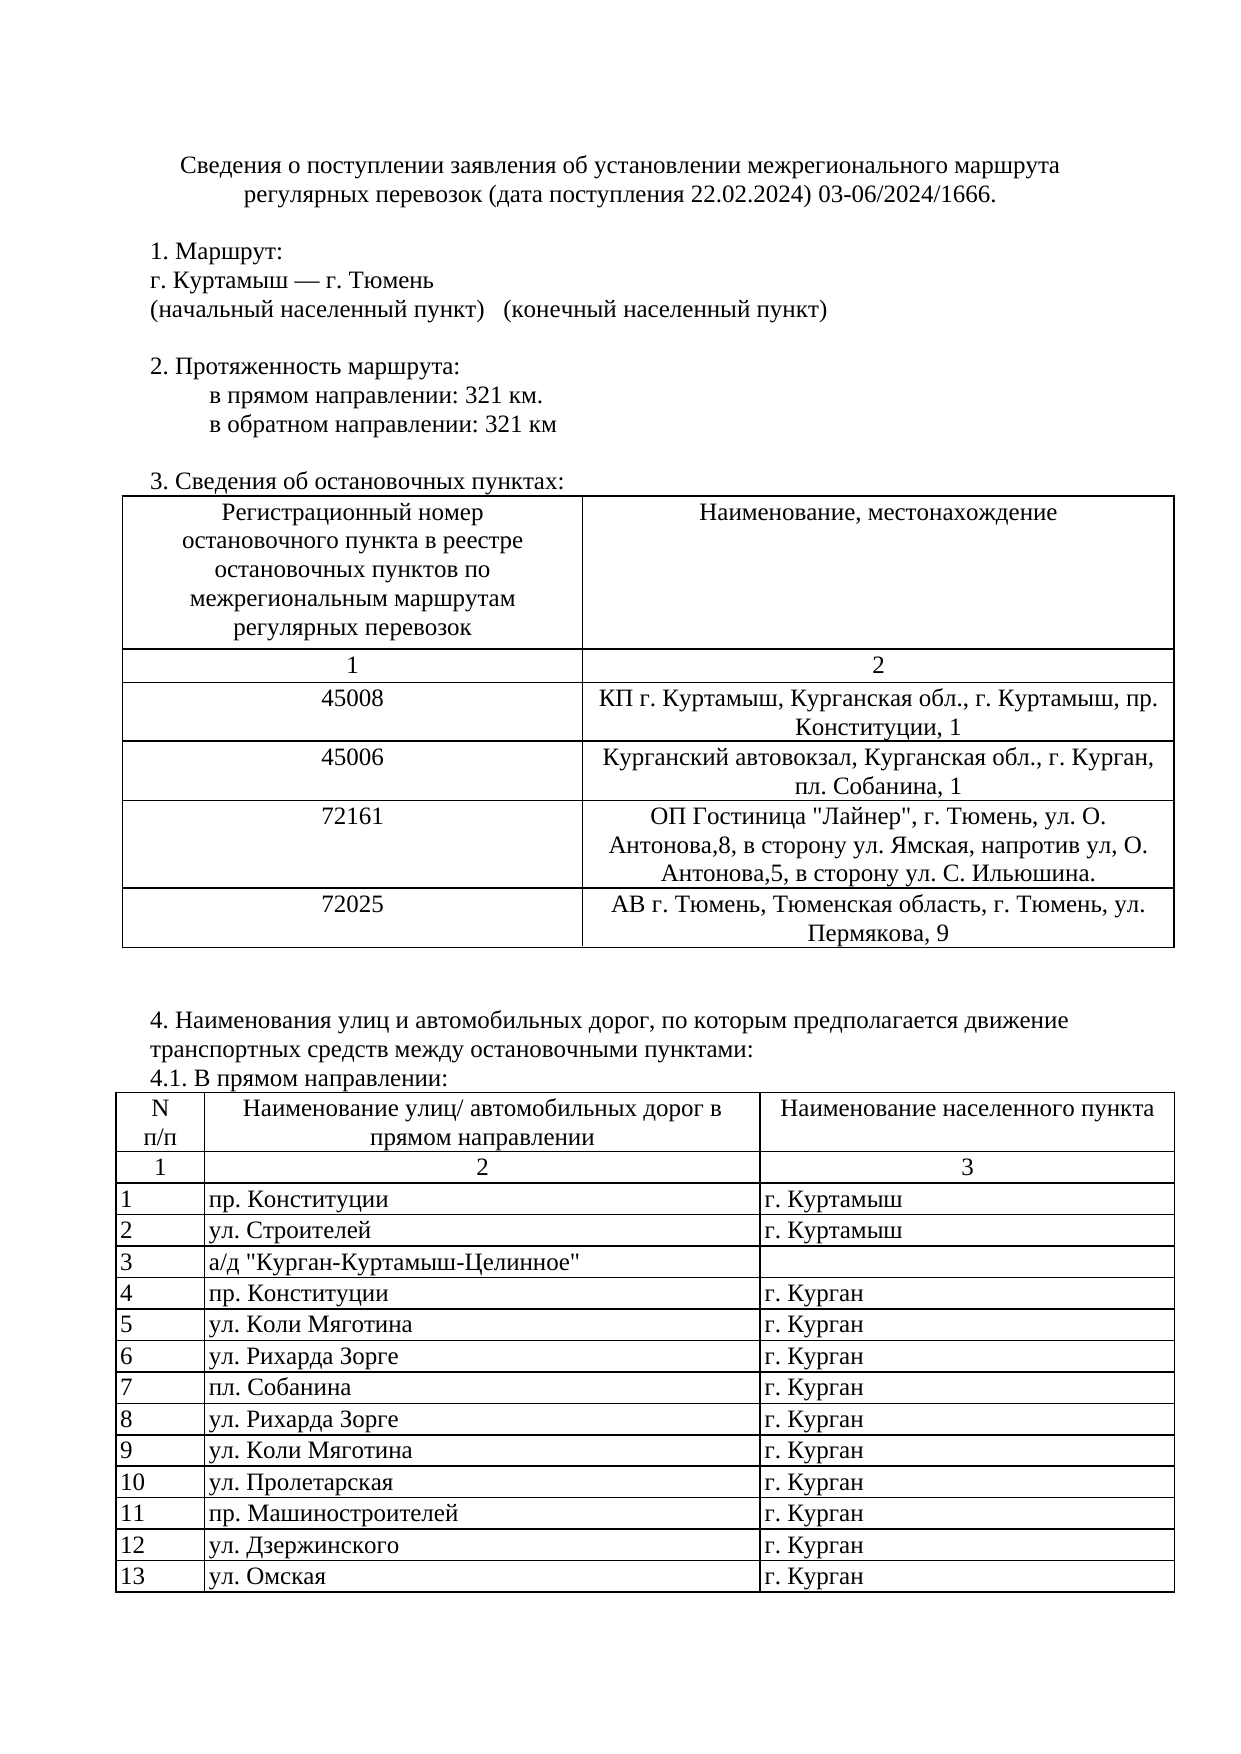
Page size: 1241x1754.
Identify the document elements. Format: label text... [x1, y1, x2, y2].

table_cell 2 [583, 650, 1173, 681]
text в прямом направлении: 321 км. [150, 380, 1090, 409]
table_cell ул. Коли Мяготина [205, 1436, 759, 1465]
table_cell 72025 [123, 889, 582, 946]
table_cell г. Курган [761, 1373, 1174, 1402]
table_cell г. Курган [761, 1498, 1174, 1528]
text г. Куртамыш — г. Тюмень [150, 265, 1090, 294]
text Сведения о поступлении заявления об установлении межрегионального маршрута регулярных перевозок (дата поступления 22.02.2024) 03-06/2024/1666. [150, 150, 1090, 207]
table_cell г. Курган [761, 1278, 1174, 1308]
table_cell 8 [117, 1404, 204, 1434]
table_cell пр. Конституции [205, 1278, 759, 1308]
table_cell а/д "Курган-Куртамыш-Целинное" [205, 1247, 759, 1277]
table_cell 1 [117, 1184, 204, 1214]
table_header Наименование улиц/ автомобильных дорог в прямом направлении [205, 1093, 759, 1151]
table_cell [761, 1247, 1174, 1277]
table_cell 3 [117, 1247, 204, 1277]
table_cell ул. Пролетарская [205, 1467, 759, 1497]
table_cell 4 [117, 1278, 204, 1308]
text (начальный населенный пункт) (конечный населенный пункт) [150, 294, 1090, 322]
table_header Наименование населенного пункта [761, 1093, 1174, 1151]
table_cell г. Курган [761, 1436, 1174, 1465]
text в обратном направлении: 321 км [150, 409, 1090, 437]
table_cell ОП Гостиница "Лайнер", г. Тюмень, ул. О. Антонова,8, в сторону ул. Ямская, напротив ул, О. Антонова,5, в сторону ул. С. Ильюшина. [583, 801, 1173, 887]
table_cell 13 [117, 1561, 204, 1591]
table_cell 3 [761, 1152, 1174, 1182]
table_cell ул. Дзержинского [205, 1530, 759, 1560]
text 4. Наименования улиц и автомобильных дорог, по которым предполагается движение транспортных средств между остановочными пунктами: [150, 1005, 1090, 1063]
table_header N п/п [117, 1093, 204, 1151]
table_cell 7 [117, 1373, 204, 1402]
table_cell 12 [117, 1530, 204, 1560]
table_cell г. Курган [761, 1404, 1174, 1434]
table_cell 6 [117, 1341, 204, 1371]
table_cell г. Курган [761, 1467, 1174, 1497]
table_cell 1 [117, 1152, 204, 1182]
table_cell г. Курган [761, 1561, 1174, 1591]
table_cell 9 [117, 1436, 204, 1465]
table_cell 2 [117, 1215, 204, 1245]
table_cell г. Курган [761, 1530, 1174, 1560]
table_cell 72161 [123, 801, 582, 887]
table_header Наименование, местонахождение [583, 497, 1173, 648]
table_cell г. Куртамыш [761, 1215, 1174, 1245]
table_cell ул. Строителей [205, 1215, 759, 1245]
text 1. Маршрут: [150, 236, 1090, 265]
text 3. Сведения об остановочных пунктах: [150, 466, 1090, 495]
table_cell 5 [117, 1310, 204, 1339]
table_cell ул. Коли Мяготина [205, 1310, 759, 1339]
table_cell ул. Рихарда Зорге [205, 1404, 759, 1434]
table_cell 11 [117, 1498, 204, 1528]
table_cell г. Куртамыш [761, 1184, 1174, 1214]
table_header Регистрационный номер остановочного пункта в реестре остановочных пунктов по межрегиональным маршрутам регулярных перевозок [123, 497, 582, 648]
table_cell 1 [123, 650, 582, 681]
table_cell ул. Рихарда Зорге [205, 1341, 759, 1371]
table_cell ул. Омская [205, 1561, 759, 1591]
table_cell КП г. Куртамыш, Курганская обл., г. Куртамыш, пр. Конституции, 1 [583, 683, 1173, 740]
table_cell г. Курган [761, 1310, 1174, 1339]
text 2. Протяженность маршрута: [150, 351, 1090, 380]
table_cell г. Курган [761, 1341, 1174, 1371]
table_cell пр. Конституции [205, 1184, 759, 1214]
table_cell 10 [117, 1467, 204, 1497]
table_cell 45006 [123, 742, 582, 799]
table_cell пр. Машиностроителей [205, 1498, 759, 1528]
table_cell АВ г. Тюмень, Тюменская область, г. Тюмень, ул. Пермякова, 9 [583, 889, 1173, 946]
table_cell 2 [205, 1152, 759, 1182]
table_cell 45008 [123, 683, 582, 740]
table_cell пл. Собанина [205, 1373, 759, 1402]
text 4.1. В прямом направлении: [150, 1063, 1090, 1092]
table_cell Курганский автовокзал, Курганская обл., г. Курган, пл. Собанина, 1 [583, 742, 1173, 799]
